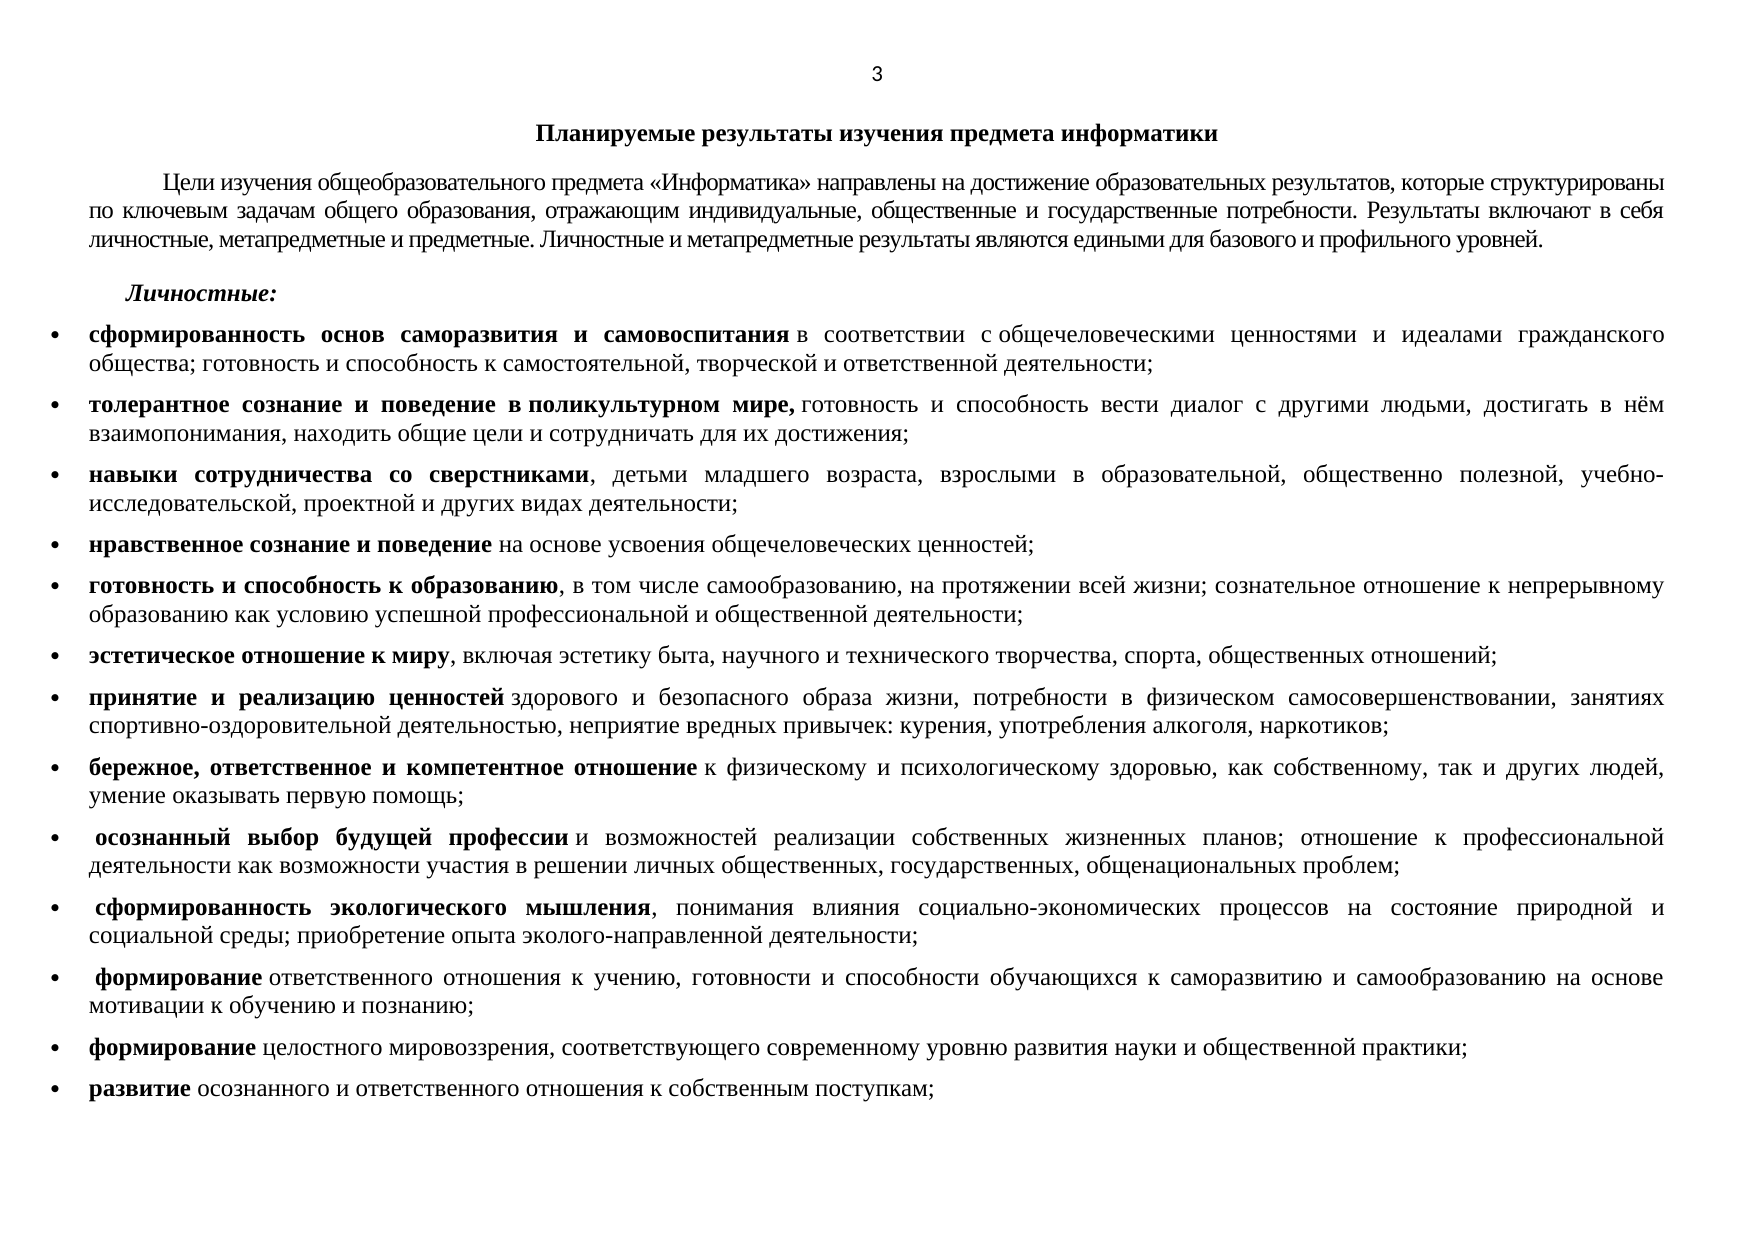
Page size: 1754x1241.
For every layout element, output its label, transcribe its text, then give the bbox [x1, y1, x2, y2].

list формирование целостного мировоззрения, соответствующего современному уровню развития науки и общественной практики; [51, 1032, 1665, 1061]
list осознанный выбор будущей профессии и возможностей реализации собственных жизненных планов; отношение к профессиональной деятельности как возможности участия в решении личных общественных, государственных, общенациональных проблем; [51, 822, 1665, 879]
list бережное, ответственное и компетентное отношение к физическому и психологическому здоровью, как собственному, так и других людей, умение оказывать первую помощь; [51, 752, 1665, 809]
list сформированность основ саморазвития и самовоспитания в соответствии с общечеловеческими ценностями и идеалами гражданского общества; готовность и способность к самостоятельной, творческой и ответственной деятельности; [51, 319, 1665, 377]
text Планируемые результаты изучения предмета информатики [89, 118, 1665, 147]
list толерантное сознание и поведение в поликультурном мире, готовность и способность вести диалог с другими людьми, достигать в нём взаимопонимания, находить общие цели и сотрудничать для их достижения; [51, 389, 1665, 447]
list готовность и способность к образованию, в том числе самообразованию, на протяжении всей жизни; сознательное отношение к непрерывному образованию как условию успешной профессиональной и общественной деятельности; [51, 571, 1665, 628]
list навыки сотрудничества со сверстниками, детьми младшего возраста, взрослыми в образовательной, общественно полезной, учебно-исследовательской, проектной и других видах деятельности; [51, 459, 1665, 517]
list развитие осознанного и ответственного отношения к собственным поступкам; [51, 1073, 1665, 1102]
text Личностные: [89, 278, 1665, 307]
list сформированность экологического мышления, понимания влияния социально-экономических процессов на состояние природной и социальной среды; приобретение опыта эколого-направленной деятельности; [51, 892, 1665, 949]
list нравственное сознание и поведение на основе усвоения общечеловеческих ценностей; [51, 529, 1665, 558]
list принятие и реализацию ценностей здорового и безопасного образа жизни, потребности в физическом самосовершенствовании, занятиях спортивно-оздоровительной деятельностью, неприятие вредных привычек: курения, употребления алкоголя, наркотиков; [51, 682, 1665, 739]
list формирование ответственного отношения к учению, готовности и способности обучающихся к саморазвитию и самообразованию на основе мотивации к обучению и познанию; [51, 962, 1665, 1019]
list эстетическое отношение к миру, включая эстетику быта, научного и технического творчества, спорта, общественных отношений; [51, 641, 1665, 669]
text Цели изучения общеобразовательного предмета «Информатика» направлены на достижение образовательных результатов, которые структурированы по ключевым задачам общего образования, отражающим индивидуальные, общественные и государственные потребности. Результаты включают в себя личностные, метапредметные и предметные. Личностные и метапредметные результаты являются едиными для базового и профильного уровней. [89, 167, 1665, 253]
